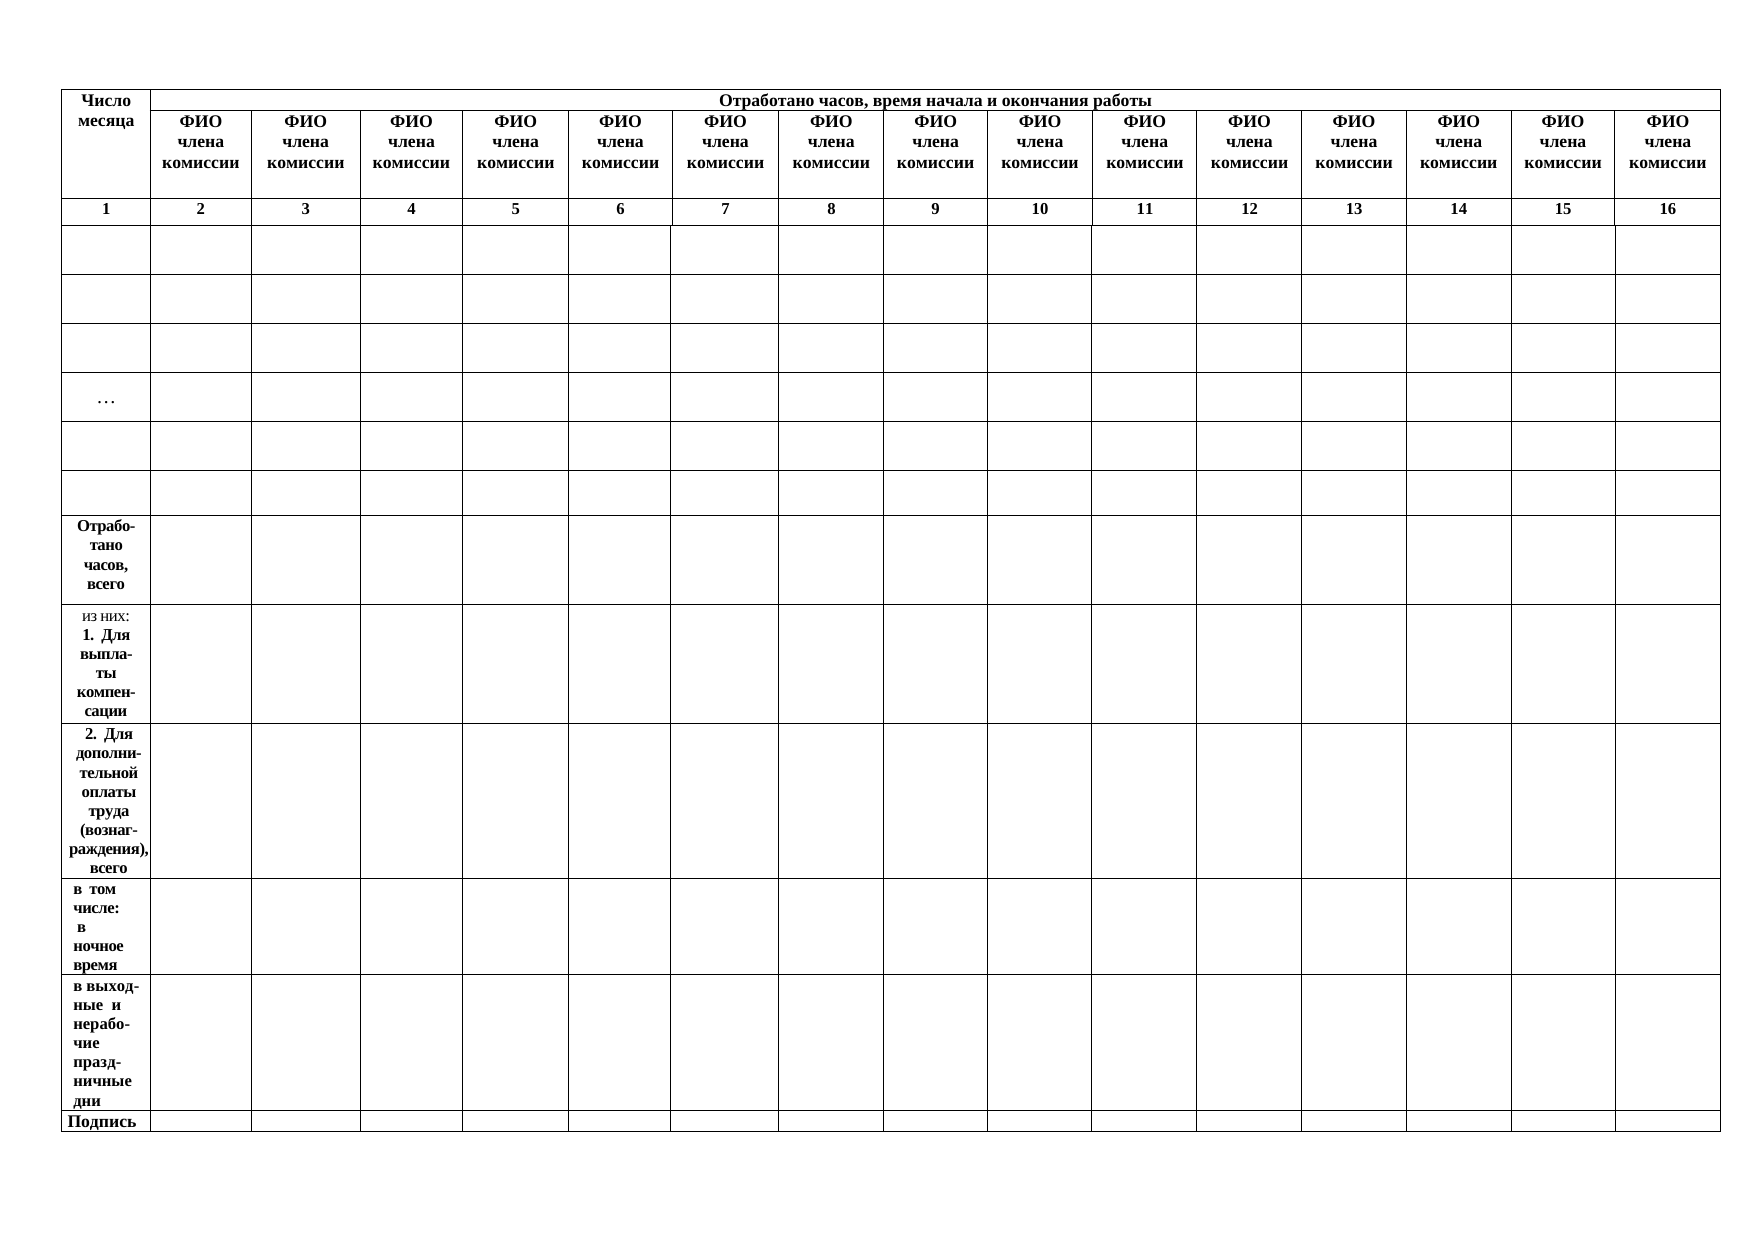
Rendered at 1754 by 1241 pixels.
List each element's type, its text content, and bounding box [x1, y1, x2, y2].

table_cell [1197, 471, 1301, 515]
table_cell [1197, 879, 1301, 974]
table_cell [1616, 471, 1720, 515]
table_cell [1302, 1111, 1406, 1131]
table_cell [1407, 226, 1511, 274]
table_cell [151, 724, 251, 877]
table_cell [1302, 471, 1406, 515]
table_cell [151, 373, 251, 421]
table_cell [1616, 605, 1720, 723]
table_cell [1407, 879, 1511, 974]
table_cell [1616, 975, 1720, 1109]
table_cell ФИО члена комиссии [361, 111, 462, 198]
table_cell [1512, 324, 1615, 372]
table_cell [463, 879, 568, 974]
table_cell [884, 879, 987, 974]
table_cell [884, 226, 987, 274]
table_cell [151, 1111, 251, 1131]
table_cell [1512, 724, 1615, 877]
table_cell 11 [1093, 199, 1196, 225]
table_cell [252, 516, 360, 604]
table_cell [1616, 275, 1720, 323]
table_cell ФИО члена комиссии [779, 111, 883, 198]
table_cell [1512, 422, 1615, 470]
table_cell ФИО члена комиссии [1407, 111, 1511, 198]
table_cell ФИО члена комиссии [1512, 111, 1614, 198]
table_cell 4 [361, 199, 462, 225]
table_cell [569, 516, 670, 604]
table_cell [671, 879, 778, 974]
table_cell [988, 975, 1091, 1109]
table_cell [1407, 373, 1511, 421]
table_cell [252, 226, 360, 274]
table_cell 9 [884, 199, 987, 225]
table_cell [361, 324, 462, 372]
table_cell [361, 975, 462, 1109]
table_cell [884, 516, 987, 604]
table_cell [569, 724, 670, 877]
table_cell [671, 422, 778, 470]
table_cell ФИО члена комиссии [1302, 111, 1406, 198]
table_cell [884, 373, 987, 421]
table_cell ФИО члена комиссии [884, 111, 987, 198]
table_cell [62, 275, 150, 323]
table_header Число месяца [62, 90, 150, 198]
table_cell [1092, 422, 1196, 470]
table_cell [252, 275, 360, 323]
table_cell [361, 373, 462, 421]
table_cell [988, 226, 1091, 274]
table_cell в том числе: в ночное время [62, 879, 150, 974]
table_cell [252, 605, 360, 723]
table_cell [1616, 324, 1720, 372]
table_cell [569, 605, 670, 723]
table_cell [1616, 724, 1720, 877]
table_cell [151, 324, 251, 372]
table_cell [1302, 275, 1406, 323]
table_cell [988, 879, 1091, 974]
table_cell [1197, 516, 1301, 604]
table_cell [884, 471, 987, 515]
table_cell ФИО члена комиссии [1197, 111, 1301, 198]
table_cell [569, 879, 670, 974]
table_cell [779, 275, 883, 323]
table_cell … [62, 373, 150, 421]
table_cell [1407, 275, 1511, 323]
table_cell [1197, 605, 1301, 723]
table_cell [361, 422, 462, 470]
table_cell ФИО члена комиссии [151, 111, 251, 198]
table_cell [671, 605, 778, 723]
table_cell [1197, 975, 1301, 1109]
table_cell [671, 275, 778, 323]
table_cell [884, 605, 987, 723]
table_cell [1092, 724, 1196, 877]
table_header Отработано часов, время начала и окончания работы [151, 90, 1720, 110]
table_cell [463, 324, 568, 372]
table_cell ФИО члена комиссии [463, 111, 568, 198]
table_cell [1512, 1111, 1615, 1131]
table_cell [569, 324, 670, 372]
table_cell [463, 226, 568, 274]
table_cell [151, 605, 251, 723]
table_cell [1407, 471, 1511, 515]
table_cell [361, 605, 462, 723]
table_cell [671, 471, 778, 515]
table_cell [1407, 1111, 1511, 1131]
table_cell в выходные и нерабочие праздничные дни [62, 975, 150, 1109]
table_cell 7 [673, 199, 778, 225]
table_cell [1092, 226, 1196, 274]
table_cell [1302, 226, 1406, 274]
table_cell [1407, 605, 1511, 723]
table_cell [62, 422, 150, 470]
table_cell 8 [779, 199, 883, 225]
table_cell [671, 516, 778, 604]
table_cell [1616, 516, 1720, 604]
table_cell [1092, 879, 1196, 974]
table_cell 14 [1407, 199, 1511, 225]
table_cell [671, 226, 778, 274]
table_cell [1616, 226, 1720, 274]
table_cell 12 [1197, 199, 1301, 225]
table_cell [988, 373, 1091, 421]
table_cell [671, 1111, 778, 1131]
table_cell [1512, 605, 1615, 723]
table_cell [252, 1111, 360, 1131]
table_cell [361, 879, 462, 974]
table_cell 10 [988, 199, 1092, 225]
table_cell [1616, 373, 1720, 421]
table_cell [151, 275, 251, 323]
table_cell [1512, 516, 1615, 604]
table_cell [151, 422, 251, 470]
table_cell [361, 724, 462, 877]
table_cell [569, 373, 670, 421]
table_cell [569, 975, 670, 1109]
table_cell [988, 724, 1091, 877]
table_cell 2. Для дополни-тельной оплаты труда (вознаг-раждения), всего [62, 724, 150, 877]
table_cell [151, 879, 251, 974]
table_cell [884, 975, 987, 1109]
table_cell [361, 275, 462, 323]
table_cell [463, 1111, 568, 1131]
table_cell [779, 605, 883, 723]
table_cell [779, 516, 883, 604]
table_cell [1092, 975, 1196, 1109]
table_cell [62, 324, 150, 372]
table_cell [1092, 373, 1196, 421]
table_cell [884, 324, 987, 372]
table_cell ФИО члена комиссии [1093, 111, 1196, 198]
table_cell [1302, 373, 1406, 421]
table_cell [151, 226, 251, 274]
table_cell ФИО члена комиссии [1615, 111, 1720, 198]
table_cell [671, 373, 778, 421]
table_cell 1 [62, 199, 150, 225]
table_cell [1197, 324, 1301, 372]
table_cell [151, 975, 251, 1109]
table_cell [1197, 373, 1301, 421]
table_cell 15 [1512, 199, 1614, 225]
table_cell [252, 324, 360, 372]
table_cell [1616, 422, 1720, 470]
table_cell [252, 422, 360, 470]
table_cell [1092, 275, 1196, 323]
table_cell [1512, 471, 1615, 515]
table_cell [463, 516, 568, 604]
table_cell [884, 724, 987, 877]
table_cell ФИО члена комиссии [673, 111, 778, 198]
table_cell [779, 975, 883, 1109]
table_cell [463, 275, 568, 323]
table_cell [569, 275, 670, 323]
table_cell [1512, 275, 1615, 323]
table_cell [463, 373, 568, 421]
table_cell [988, 275, 1091, 323]
table_cell [1197, 724, 1301, 877]
table_cell [252, 879, 360, 974]
table_cell [1616, 879, 1720, 974]
table_cell [361, 1111, 462, 1131]
table_cell [1407, 324, 1511, 372]
table_cell [1407, 422, 1511, 470]
table_cell [463, 471, 568, 515]
table_cell [1197, 226, 1301, 274]
table_cell [671, 324, 778, 372]
table_cell [1407, 975, 1511, 1109]
table_cell [361, 226, 462, 274]
table_cell [463, 724, 568, 877]
table_cell [252, 724, 360, 877]
table_cell [779, 879, 883, 974]
table_cell [569, 226, 670, 274]
table_cell [884, 275, 987, 323]
table_cell [988, 324, 1091, 372]
table_cell [1407, 516, 1511, 604]
table_cell [1092, 471, 1196, 515]
table_cell [62, 226, 150, 274]
table_cell [1512, 975, 1615, 1109]
table_cell Отрабо- тано часов, всего [62, 516, 150, 604]
table_cell [988, 422, 1091, 470]
table_cell 16 [1615, 199, 1720, 225]
table_cell [151, 516, 251, 604]
table_cell [1302, 422, 1406, 470]
table_cell 13 [1302, 199, 1406, 225]
table_cell [62, 471, 150, 515]
table_cell [1302, 879, 1406, 974]
table_cell [779, 324, 883, 372]
table_cell 5 [463, 199, 568, 225]
table_cell из них: 1. Для выпла-ты компен-сации [62, 605, 150, 723]
table_cell [671, 724, 778, 877]
table_cell [1197, 275, 1301, 323]
table_cell [1407, 724, 1511, 877]
table_cell [779, 422, 883, 470]
table_cell [779, 724, 883, 877]
table_cell [671, 975, 778, 1109]
table_cell [1197, 422, 1301, 470]
table_cell [361, 516, 462, 604]
table_cell [361, 471, 462, 515]
table_cell [569, 1111, 670, 1131]
table_cell [151, 471, 251, 515]
table_cell ФИО члена комиссии [569, 111, 672, 198]
table_cell [1302, 605, 1406, 723]
table_cell [569, 471, 670, 515]
table_cell [779, 226, 883, 274]
table_cell ФИО члена комиссии [252, 111, 360, 198]
table_cell [988, 471, 1091, 515]
table_cell [1092, 516, 1196, 604]
table_cell [252, 975, 360, 1109]
table_cell [252, 471, 360, 515]
table_cell 3 [252, 199, 360, 225]
table_cell [884, 422, 987, 470]
table_cell [1092, 1111, 1196, 1131]
table_cell [988, 1111, 1091, 1131]
table_cell [1302, 324, 1406, 372]
table_cell [1302, 516, 1406, 604]
table_cell ФИО члена комиссии [988, 111, 1092, 198]
table_cell [463, 605, 568, 723]
table_cell [779, 471, 883, 515]
table_cell [988, 605, 1091, 723]
table_cell [1197, 1111, 1301, 1131]
table_cell [1302, 724, 1406, 877]
table_cell [463, 975, 568, 1109]
table_cell [1616, 1111, 1720, 1131]
table_cell [569, 422, 670, 470]
table_cell [779, 1111, 883, 1131]
table_cell [1302, 975, 1406, 1109]
table_cell 2 [151, 199, 251, 225]
table_cell 6 [569, 199, 672, 225]
table_cell [463, 422, 568, 470]
table_cell [1512, 226, 1615, 274]
table_cell [1512, 879, 1615, 974]
table_cell [1092, 324, 1196, 372]
table_cell [779, 373, 883, 421]
table_cell [884, 1111, 987, 1131]
table_cell [252, 373, 360, 421]
table_cell [1092, 605, 1196, 723]
table_cell [988, 516, 1091, 604]
table_cell [1512, 373, 1615, 421]
